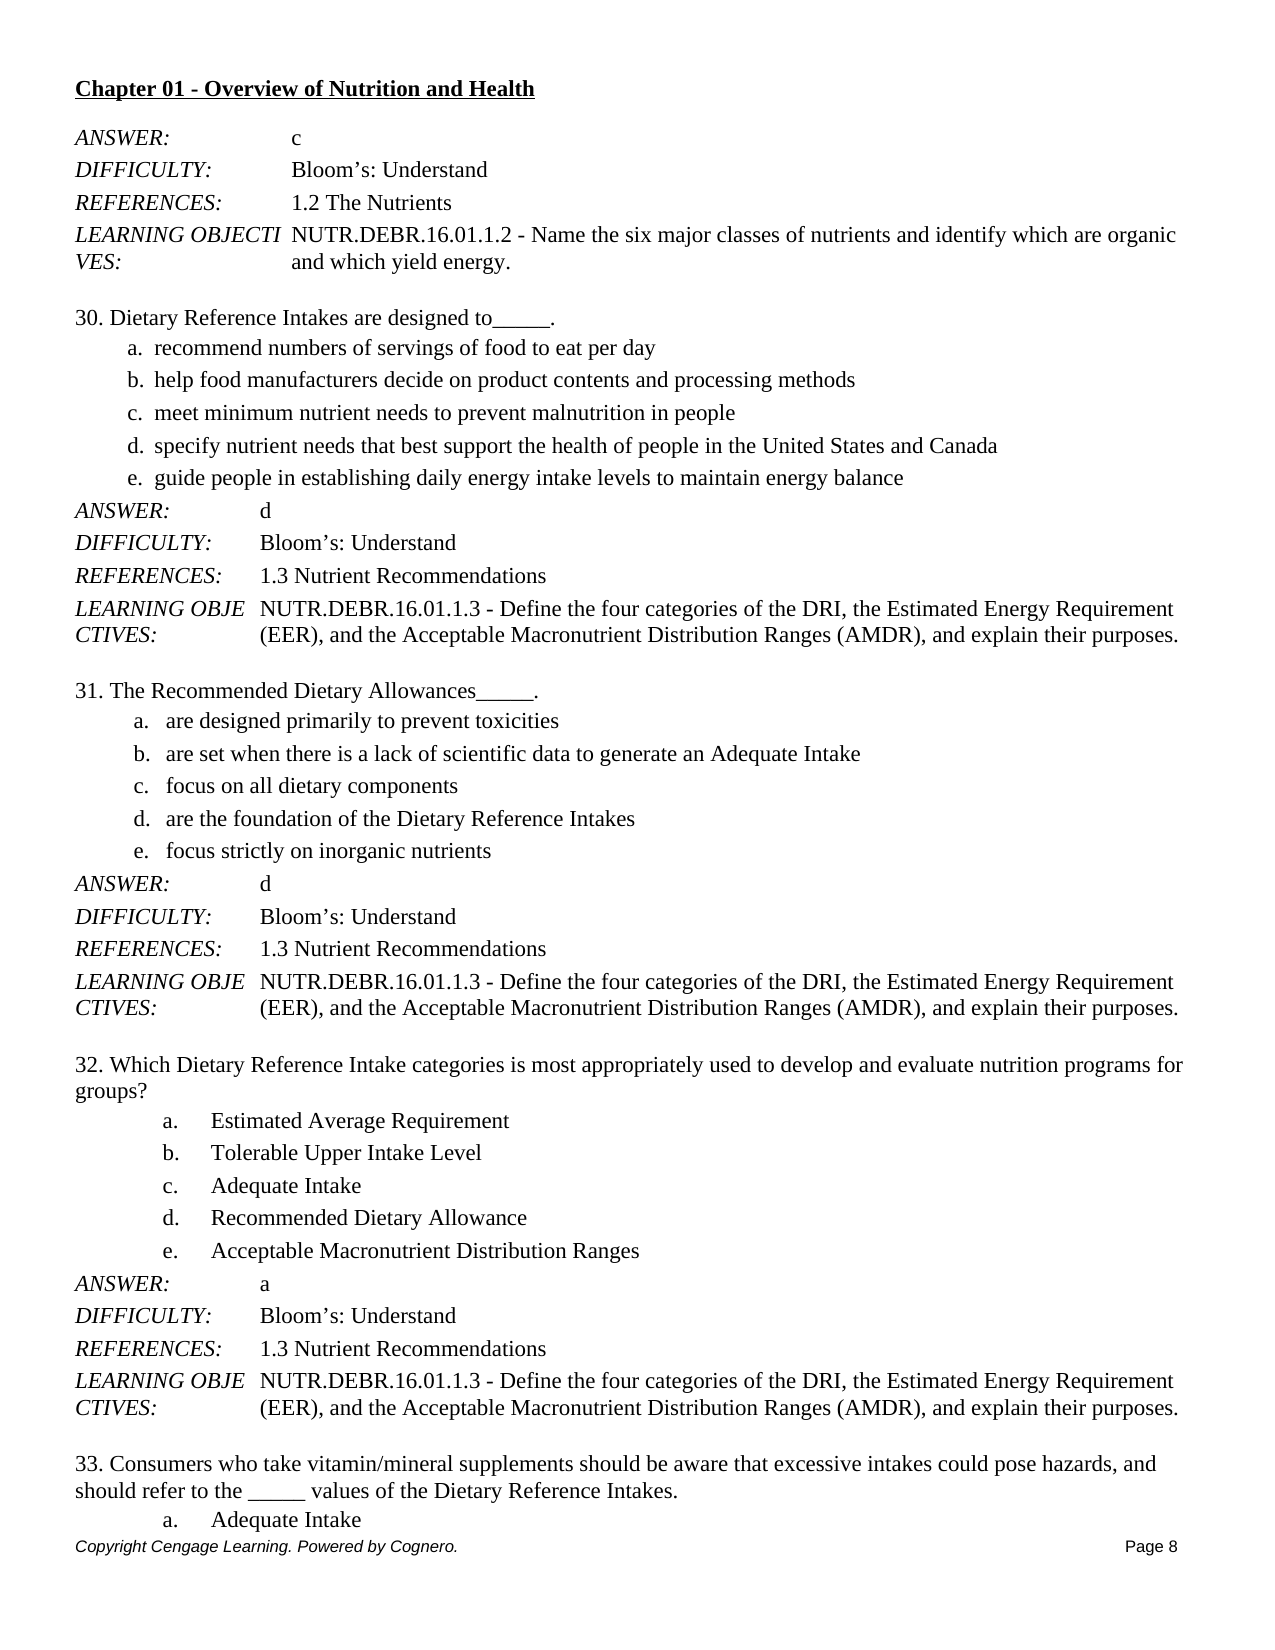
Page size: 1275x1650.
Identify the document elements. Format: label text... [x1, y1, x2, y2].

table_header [75, 1450, 1200, 1536]
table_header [75, 121, 1200, 277]
table_header 31. The Recommended Dietary Allowances_____.​ [75, 678, 1200, 1024]
table_header 32. Which Dietary Reference Intake categories is most appropriately used to develop and evaluate nutrition programs for groups?​ [75, 1051, 1200, 1423]
table_header 30. Dietary Reference Intakes are designed to_____.​ [75, 304, 1200, 651]
